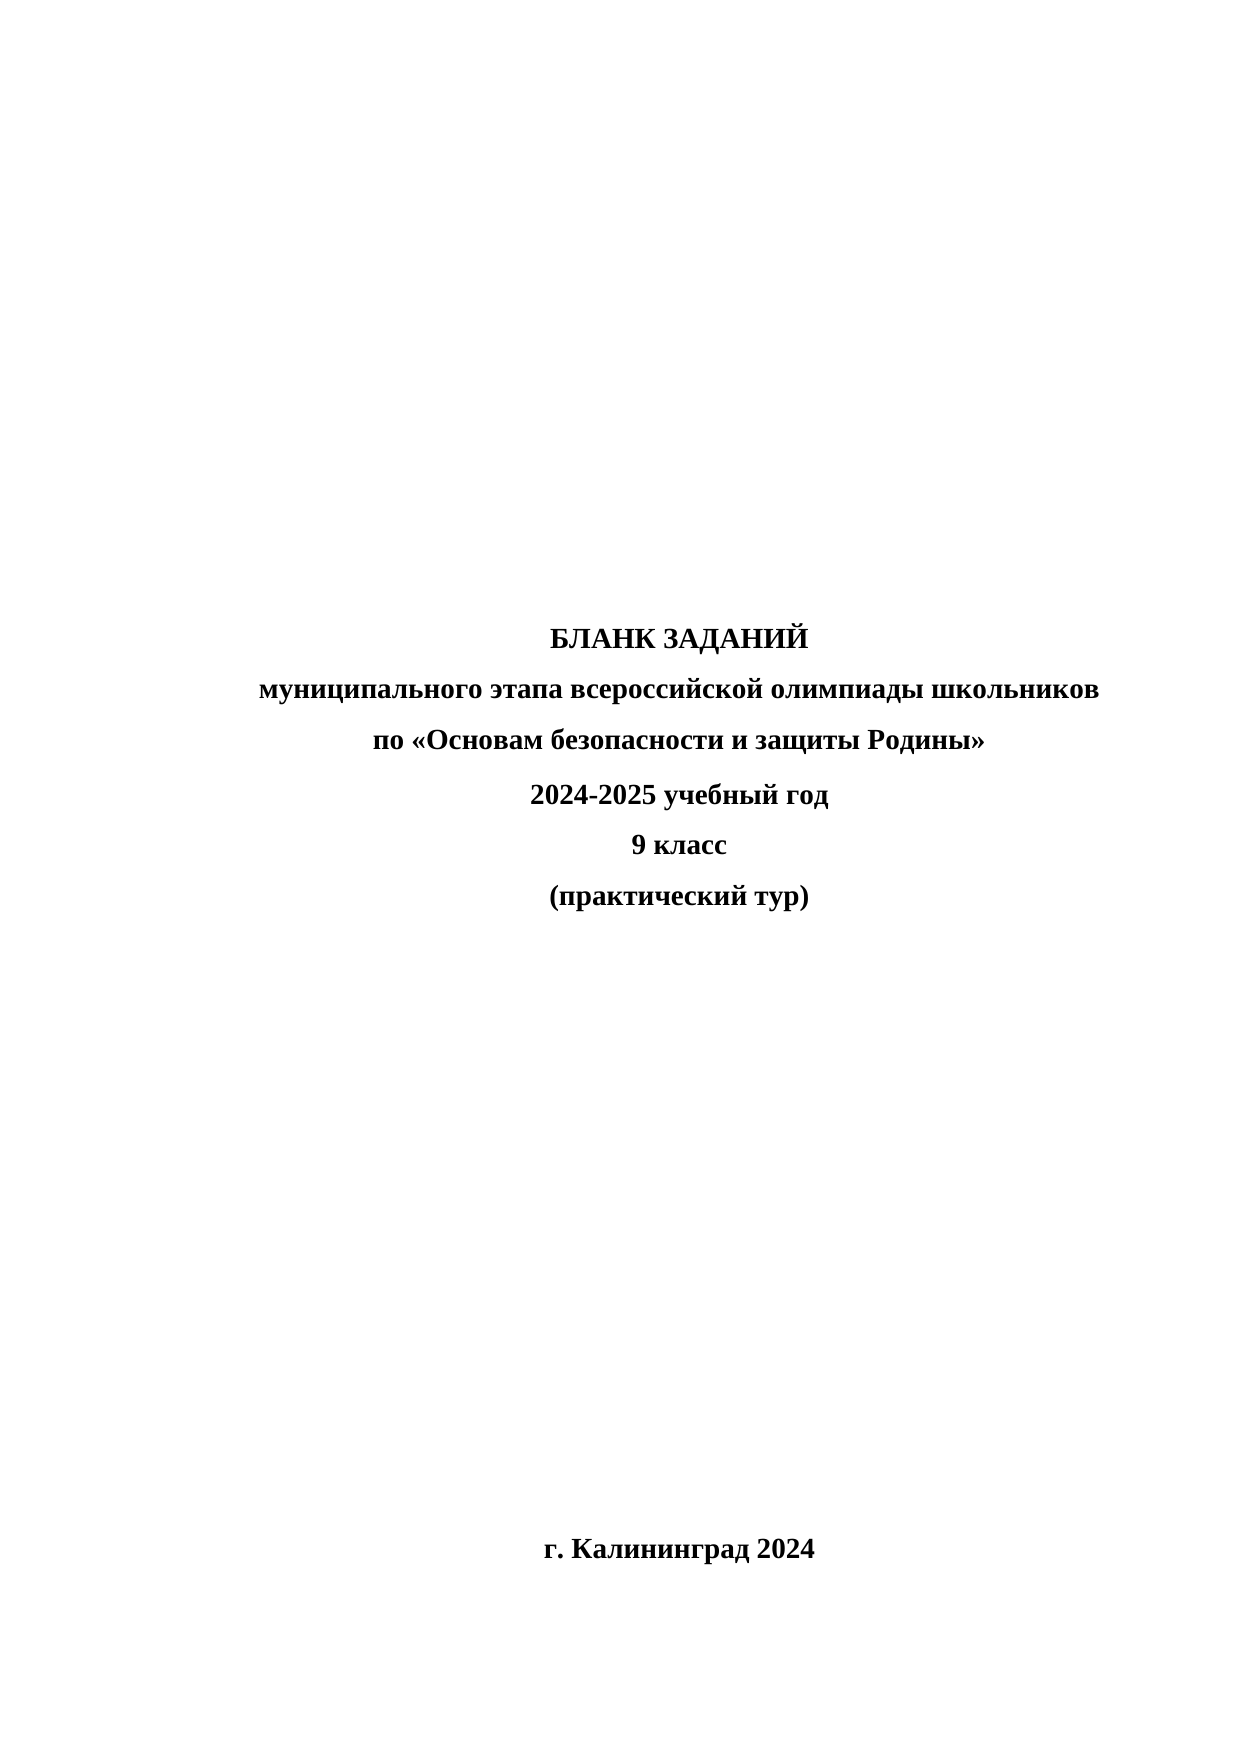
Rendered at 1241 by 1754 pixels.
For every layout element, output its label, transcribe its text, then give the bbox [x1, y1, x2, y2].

text по «Основам безопасности и защиты Родины» [177, 722, 1181, 755]
text г. Калининград 2024 [177, 1532, 1181, 1565]
text (практический тур) [177, 878, 1181, 911]
text муниципального этапа всероссийской олимпиады школьников [177, 672, 1181, 705]
text 2024-2025 учебный год [177, 777, 1181, 811]
text 9 класс [177, 827, 1181, 861]
text БЛАНК ЗАДАНИЙ [177, 621, 1181, 655]
